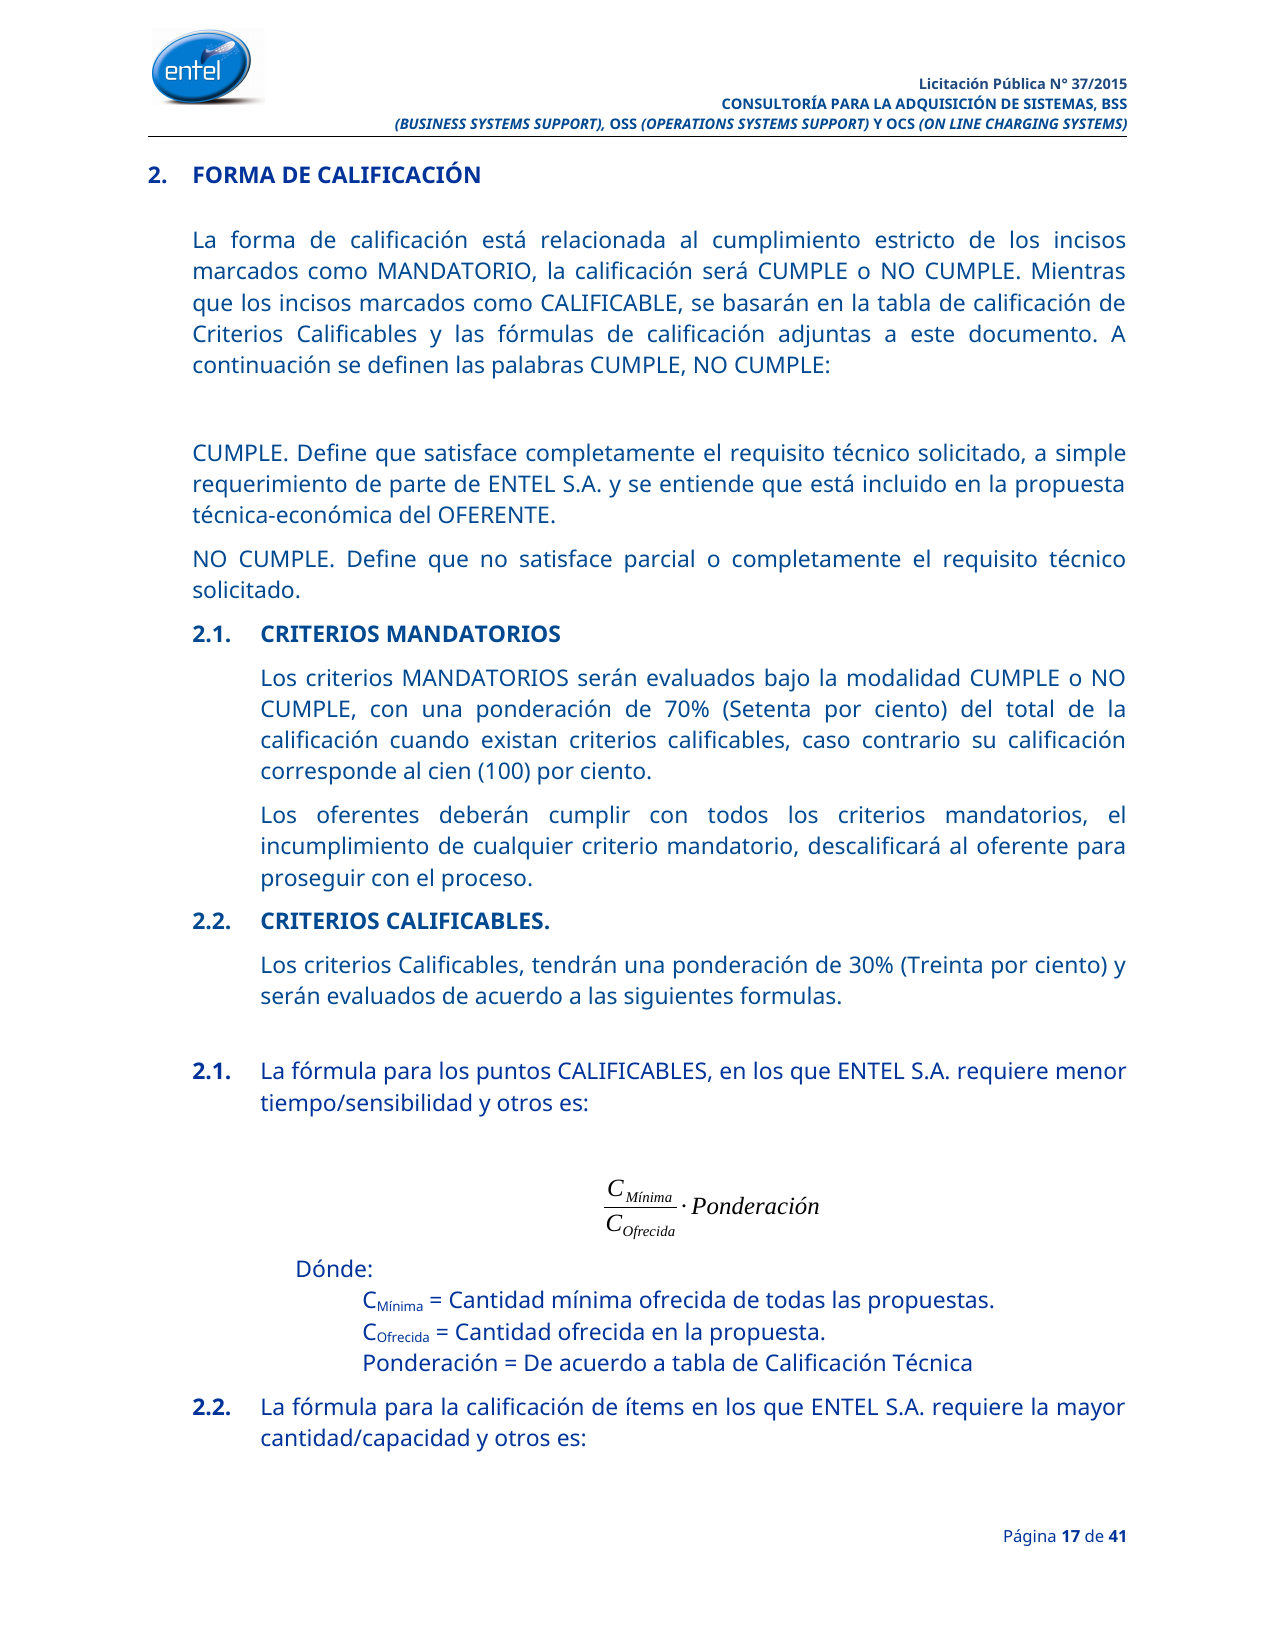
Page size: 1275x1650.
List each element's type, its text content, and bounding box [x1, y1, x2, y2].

list CRITERIOS CALIFICABLES. [192, 905, 1127, 937]
list La fórmula para la calificación de ítems en los que ENTEL S.A. requiere la mayor cantidad/capacidad y otros es: [192, 1390, 1127, 1453]
list FORMA DE CALIFICACIÓN [148, 159, 1127, 191]
list Los criterios Calificables, tendrán una ponderación de 30% (Treinta por ciento) y serán evaluados de acuerdo a las siguientes formulas. [260, 949, 1127, 1012]
picture [151, 28, 265, 105]
list COfrecida = Cantidad ofrecida en la propuesta. [362, 1315, 1127, 1347]
list CUMPLE. Define que satisface completamente el requisito técnico solicitado, a simple requerimiento de parte de ENTEL S.A. y se entiende que está incluido en la propuesta técnica-económica del OFERENTE. [192, 437, 1127, 530]
list Dónde: [288, 1253, 1127, 1284]
list La fórmula para los puntos CALIFICABLES, en los que ENTEL S.A. requiere menor tiempo/sensibilidad y otros es: [192, 1055, 1127, 1118]
list Los oferentes deberán cumplir con todos los criterios mandatorios, el incumplimiento de cualquier criterio mandatorio, descalificará al oferente para proseguir con el proceso. [260, 799, 1127, 893]
list La forma de calificación está relacionada al cumplimiento estricto de los incisos marcados como MANDATORIO, la calificación será CUMPLE o NO CUMPLE. Mientras que los incisos marcados como CALIFICABLE, se basarán en la tabla de calificación de Criterios Calificables y las fórmulas de calificación adjuntas a este documento. A continuación se definen las palabras CUMPLE, NO CUMPLE: [192, 224, 1127, 380]
list Los criterios MANDATORIOS serán evaluados bajo la modalidad CUMPLE o NO CUMPLE, con una ponderación de 70% (Setenta por ciento) del total de la calificación cuando existan criterios calificables, caso contrario su calificación corresponde al cien (100) por ciento. [260, 662, 1127, 787]
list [362, 1347, 1127, 1378]
list CMínima = Cantidad mínima ofrecida de todas las propuestas. [362, 1284, 1127, 1315]
list NO CUMPLE. Define que no satisface parcial o completamente el requisito técnico solicitado. [192, 543, 1127, 605]
list CRITERIOS MANDATORIOS [192, 618, 1127, 649]
